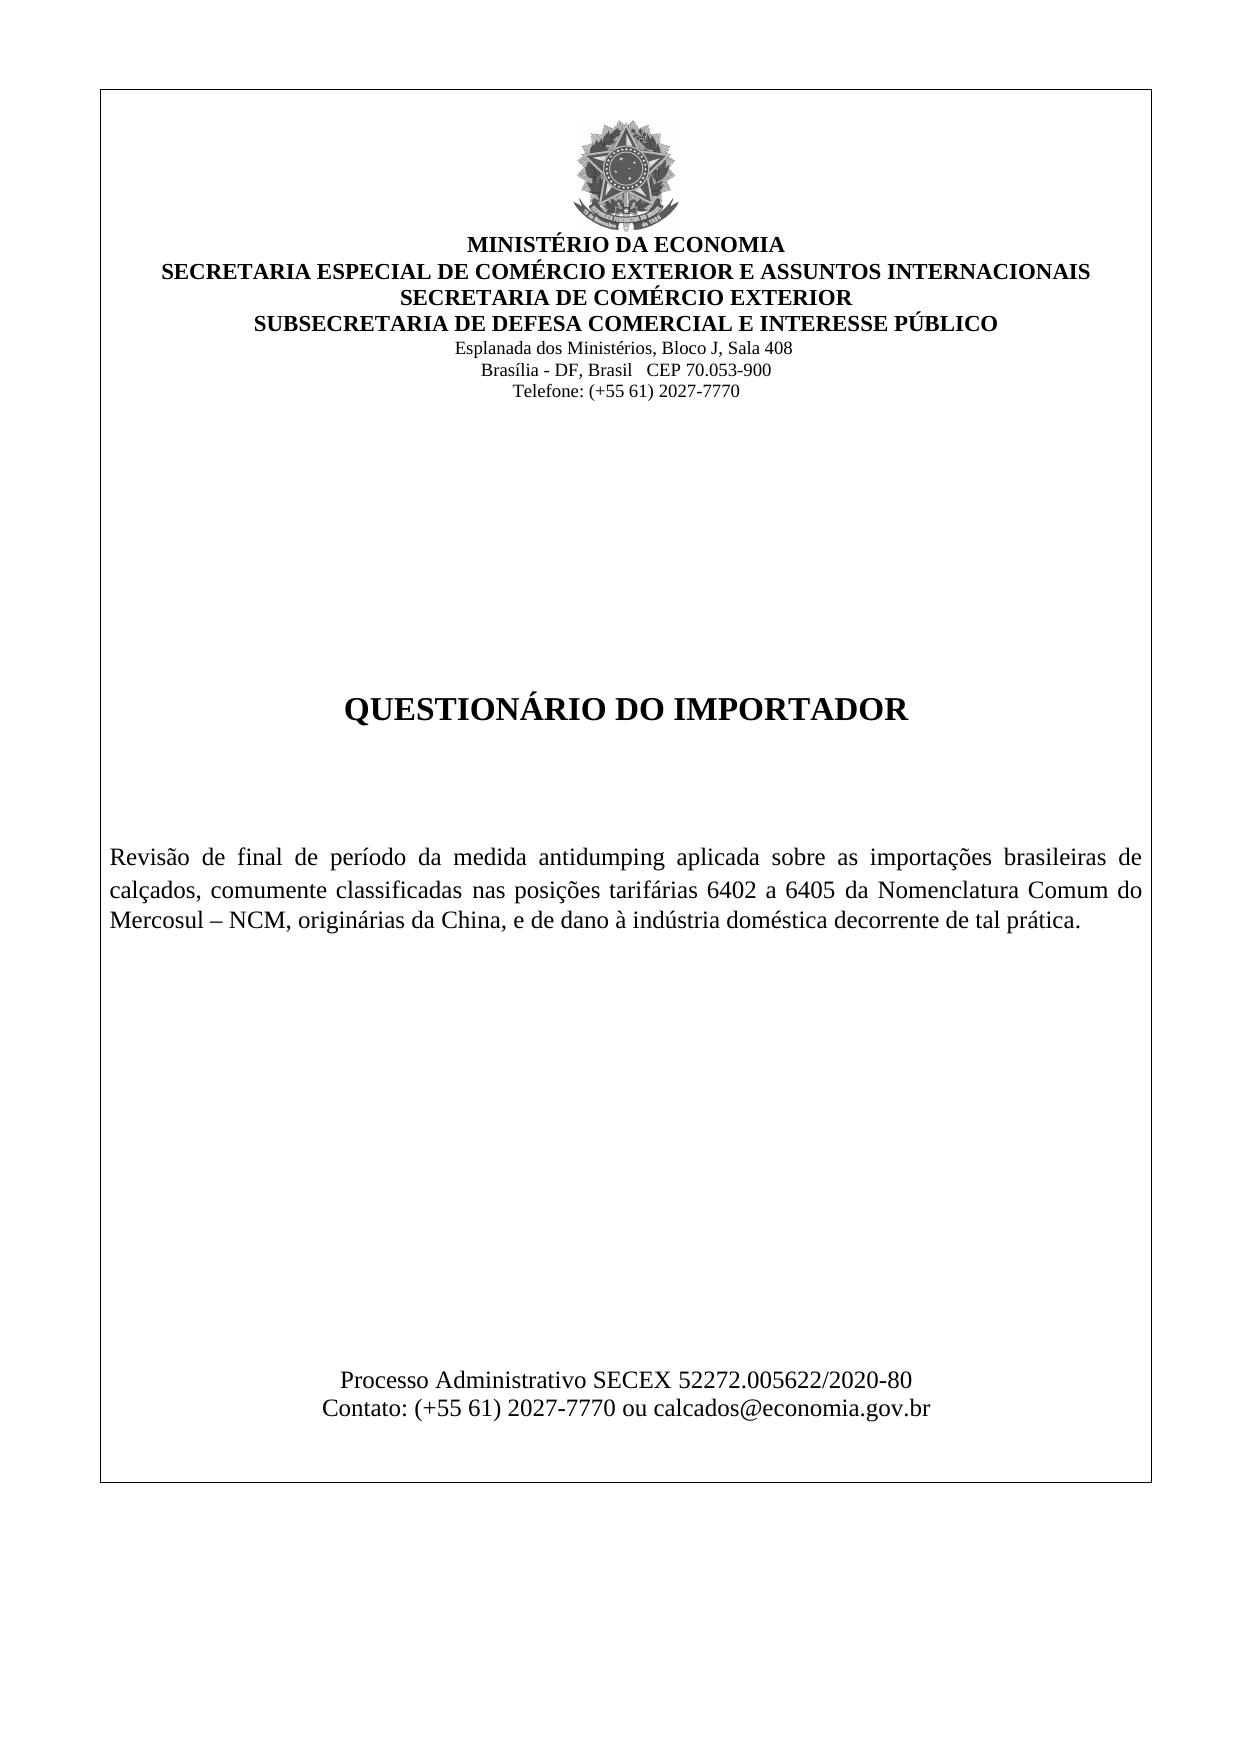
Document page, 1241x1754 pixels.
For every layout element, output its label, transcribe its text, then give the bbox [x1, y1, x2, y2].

text SECRETARIA DE COMÉRCIO EXTERIOR [101, 281, 1151, 307]
text SECRETARIA ESPECIAL DE COMÉRCIO EXTERIOR E ASSUNTOS INTERNACIONAIS [101, 255, 1151, 281]
text SUBSECRETARIA DE DEFESA COMERCIAL E INTERESSE PÚBLICO [101, 307, 1151, 334]
text Telefone: (+55 61) 2027-7770 [101, 377, 1151, 402]
text Revisão de final de período da medida antidumping aplicada sobre as importações brasileiras de calçados, comumente classificadas nas posições tarifárias 6402 a 6405 da Nomenclatura Comum do Mercosul – NCM, originárias da China, e de dano à indústria doméstica decorrente de tal prática. [101, 839, 1151, 933]
text MINISTÉRIO DA ECONOMIA [101, 228, 1151, 255]
text Contato: (+55 61) 2027-7770 ou calcados@economia.gov.br [101, 1390, 1151, 1422]
text Esplanada dos Ministérios, Bloco J, Sala 408 Brasília - DF, Brasil CEP 70.053-900 [101, 334, 1151, 377]
text QUESTIONÁRIO DO IMPORTADOR [101, 686, 1151, 727]
text Processo Administrativo SECEX 52272.005622/2020-80 [101, 1362, 1151, 1390]
